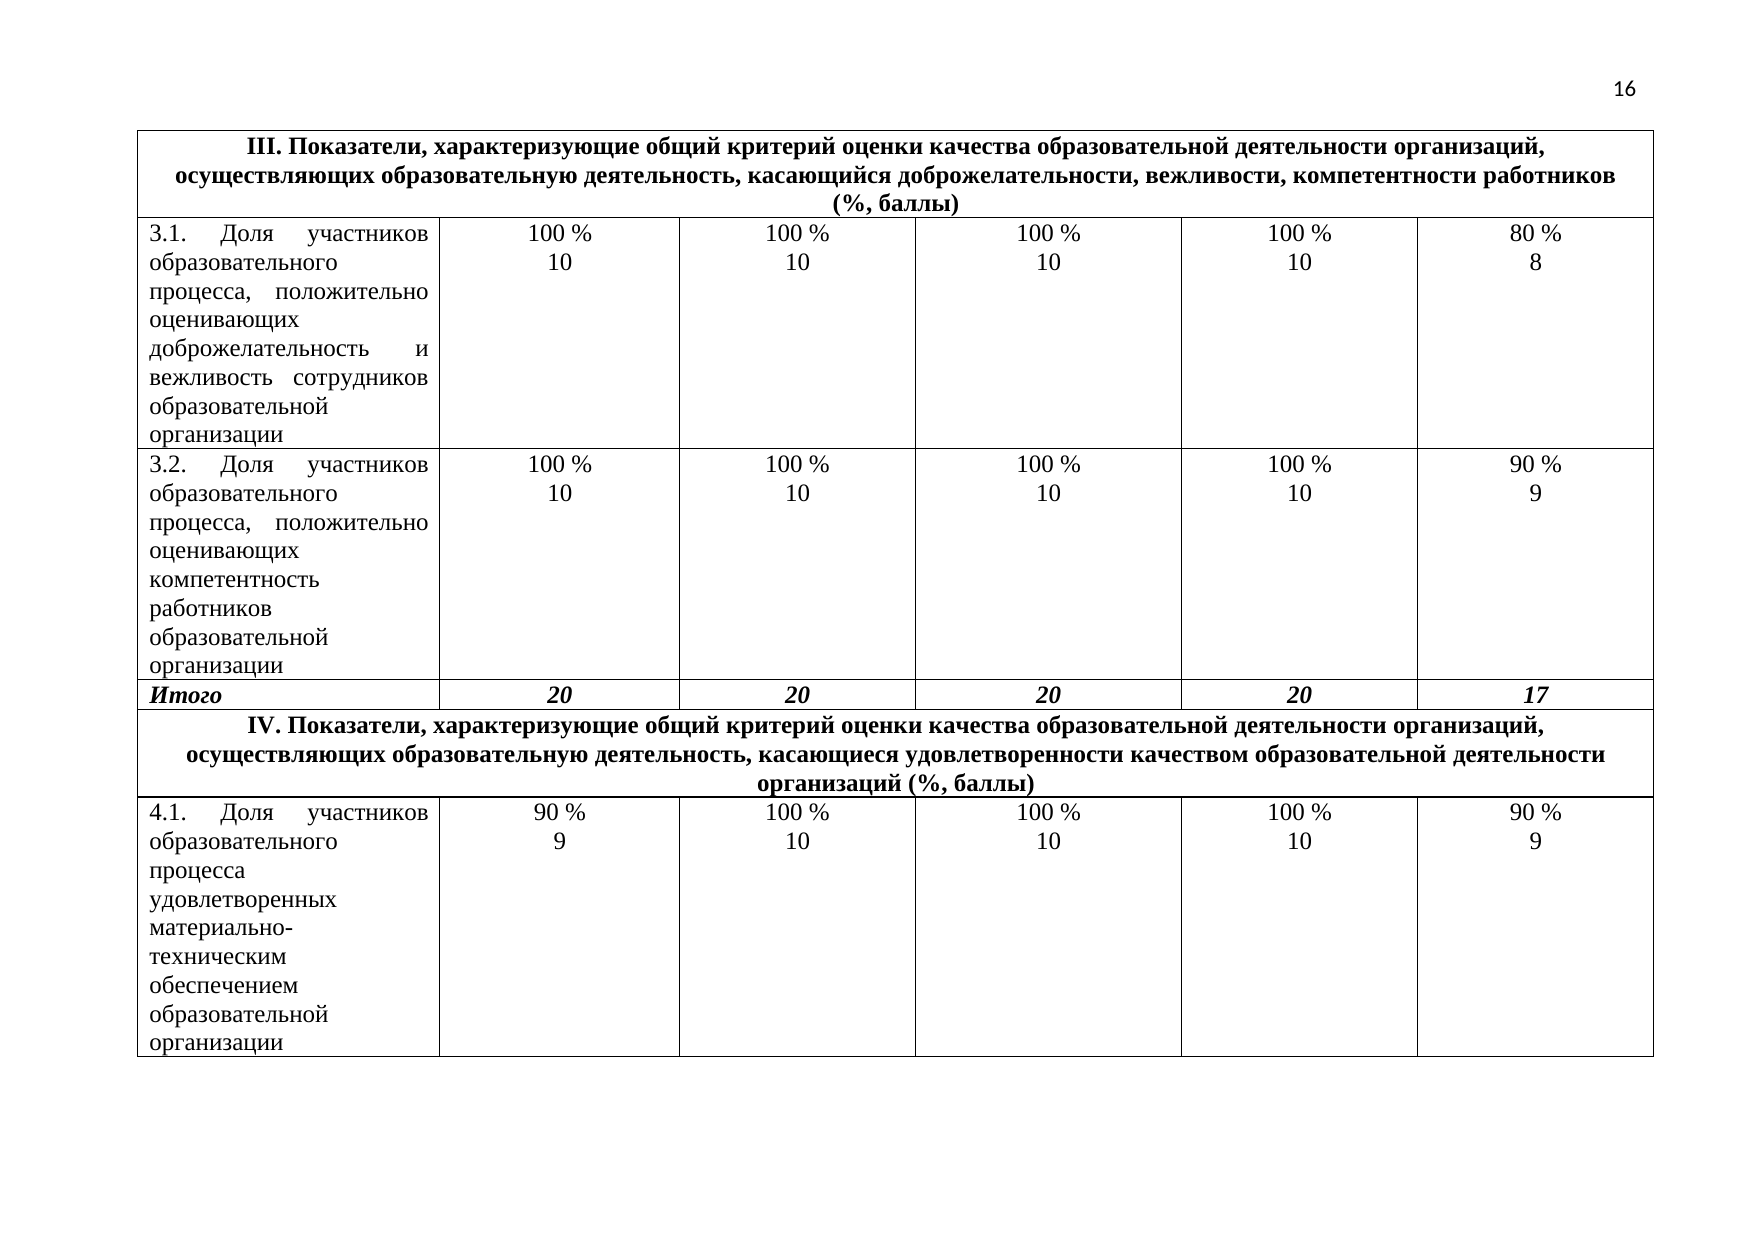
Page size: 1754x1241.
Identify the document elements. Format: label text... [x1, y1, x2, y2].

table_cell 3.2. Доля участников образовательного процесса, положительно оценивающих компетентность работников образовательной организации [138, 449, 439, 679]
table_cell IV. Показатели, характеризующие общий критерий оценки качества образовательной деятельности организаций, осуществляющих образовательную деятельность, касающиеся удовлетворенности качеством образовательной деятельности организаций (%, баллы) [138, 710, 1653, 796]
table_cell 3.1. Доля участников образовательного процесса, положительно оценивающих доброжелательность и вежливость сотрудников образовательной организации [138, 218, 439, 448]
table_cell 4.1. Доля участников образовательного процесса удовлетворенных материально-техническим обеспечением образовательной организации [138, 798, 439, 1056]
table_cell 100 % 10 [1182, 798, 1417, 1056]
table_cell 100 % 10 [440, 218, 679, 448]
table_cell 100 % 10 [916, 449, 1181, 679]
table_cell 17 [1418, 680, 1653, 709]
table_cell 100 % 10 [680, 218, 915, 448]
table_cell 90 % 9 [440, 798, 679, 1056]
table_cell 90 % 9 [1418, 449, 1653, 679]
table_cell III. Показатели, характеризующие общий критерий оценки качества образовательной деятельности организаций, осуществляющих образовательную деятельность, касающийся доброжелательности, вежливости, компетентности работников (%, баллы) [138, 131, 1653, 217]
table_cell Итого [138, 680, 439, 709]
table_cell 100 % 10 [1182, 218, 1417, 448]
table_cell 100 % 10 [916, 218, 1181, 448]
table_cell 100 % 10 [440, 449, 679, 679]
table_cell 100 % 10 [680, 449, 915, 679]
table_cell 100 % 10 [1182, 449, 1417, 679]
table_cell 100 % 10 [680, 798, 915, 1056]
table_cell 100 % 10 [916, 798, 1181, 1056]
table_cell 80 % 8 [1418, 218, 1653, 448]
table_cell 20 [1182, 680, 1417, 709]
table_cell 20 [440, 680, 679, 709]
table_cell 20 [916, 680, 1181, 709]
table_cell 20 [680, 680, 915, 709]
table_cell 90 % 9 [1418, 798, 1653, 1056]
